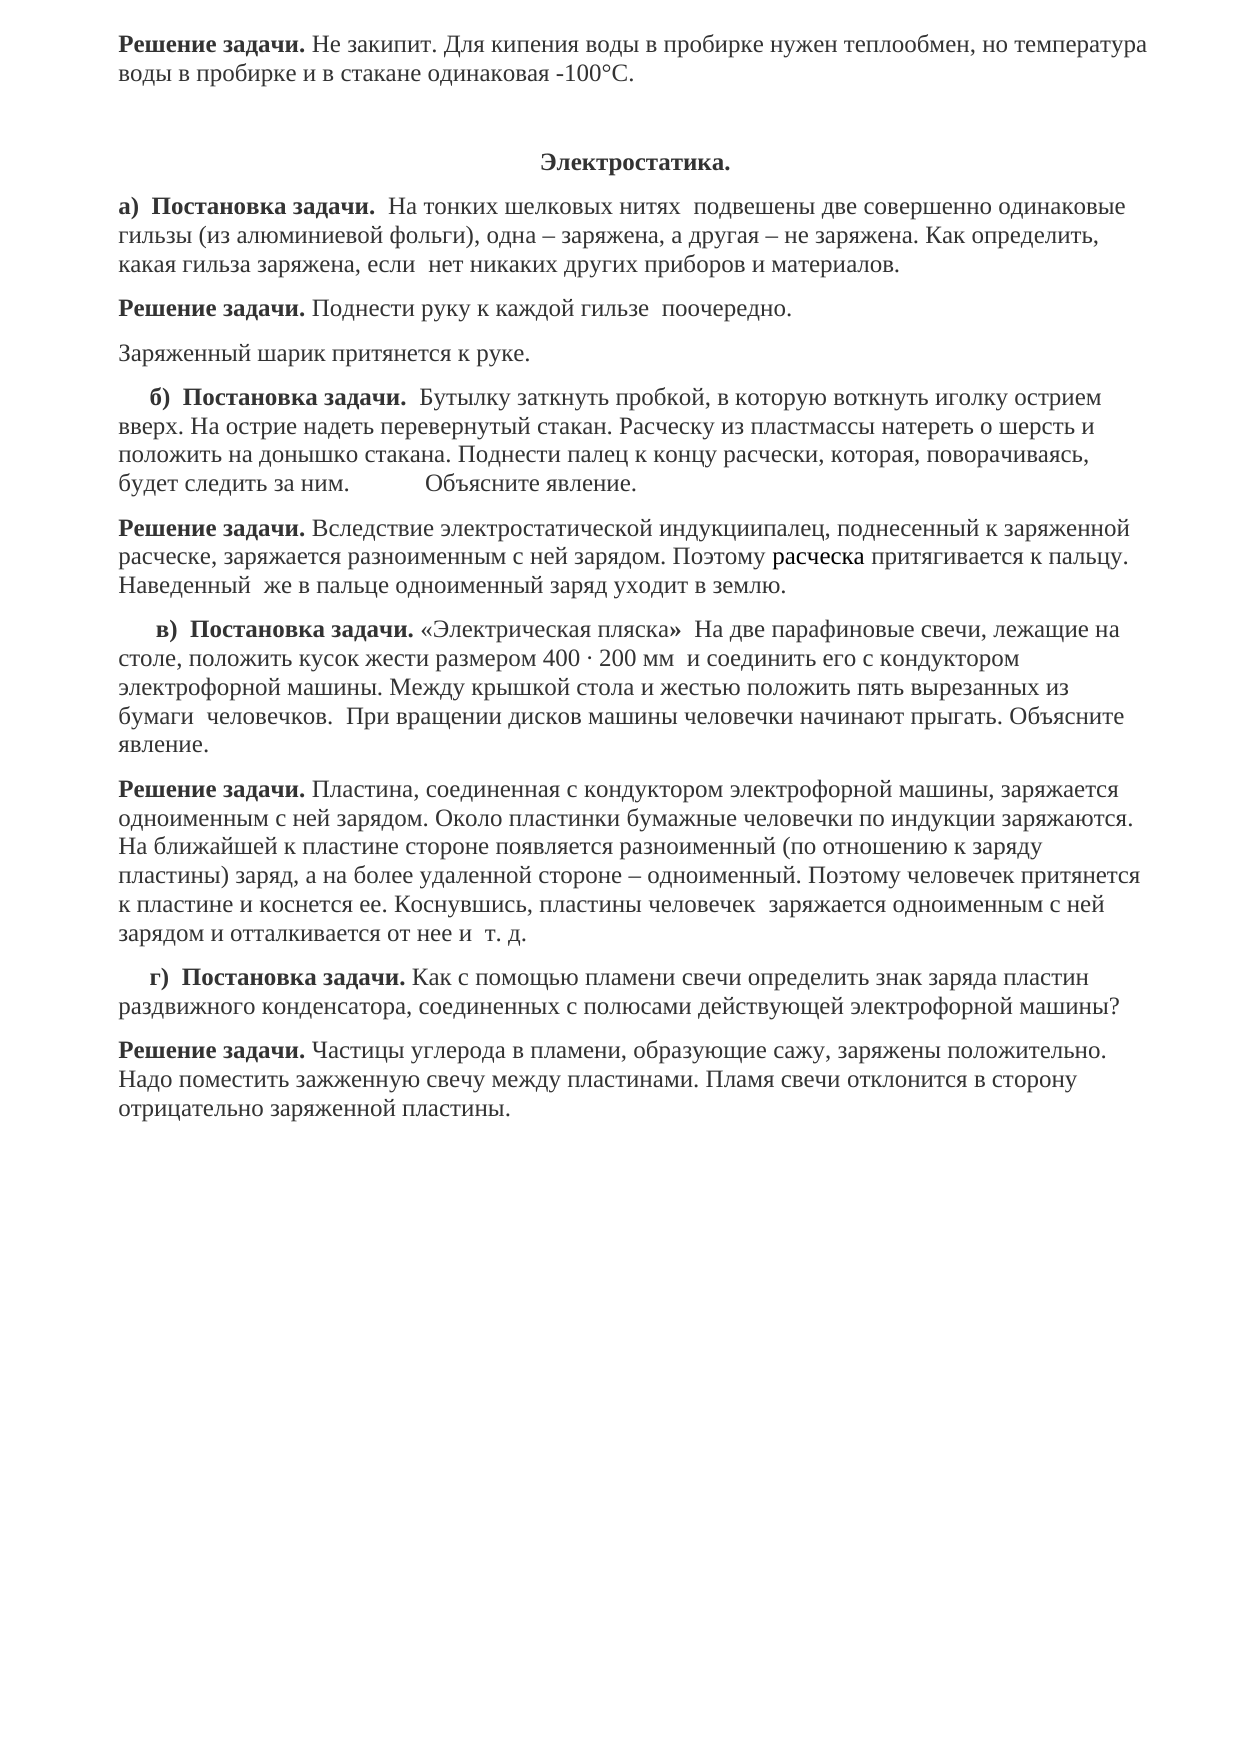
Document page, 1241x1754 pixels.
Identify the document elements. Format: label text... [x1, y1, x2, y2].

text а) Постановка задачи. На тонких шелковых нитях подвешены две совершенно одинаковые гильзы (из алюминиевой фольги), одна – заряжена, а другая – не заряжена. Как определить, какая гильза заряжена, если нет никаких других приборов и материалов. [118, 191, 1152, 278]
text Решение задачи. Вследствие электростатической индукциипалец, поднесенный к заряженной расческе, заряжается разноименным с ней зарядом. Поэтому расческа притягивается к пальцу. Наведенный же в пальце одноименный заряд уходит в землю. [118, 513, 1152, 599]
text Решение задачи. Пластина, соединенная с кондуктором электрофорной машины, заряжается одноименным с ней зарядом. Около пластинки бумажные человечки по индукции заряжаются. На ближайшей к пластине стороне появляется разноименный (по отношению к заряду пластины) заряд, а на более удаленной стороне – одноименный. Поэтому человечек притянется к пластине и коснется ее. Коснувшись, пластины человечек заряжается одноименным с ней зарядом и отталкивается от нее и т. д. [118, 774, 1152, 946]
text г) Постановка задачи. Как с помощью пламени свечи определить знак заряда пластин раздвижного конденсатора, соединенных с полюсами действующей электрофорной машины? [118, 962, 1152, 1019]
text Решение задачи. Частицы углерода в пламени, образующие сажу, заряжены положительно. Надо поместить зажженную свечу между пластинами. Пламя свечи отклонится в сторону отрицательно заряженной пластины. [118, 1035, 1152, 1121]
text в) Постановка задачи. «Электрическая пляска» На две парафиновые свечи, лежащие на столе, положить кусок жести размером 400 ∙ 200 мм и соединить его с кондуктором электрофорной машины. Между крышкой стола и жестью положить пять вырезанных из бумаги человечков. При вращении дисков машины человечки начинают прыгать. Объясните явление. [118, 614, 1152, 758]
text Заряженный шарик притянется к руке. [118, 338, 1152, 366]
text Решение задачи. Поднести руку к каждой гильзе поочередно. [118, 293, 1152, 322]
text Электростатика. [118, 147, 1152, 176]
text Решение задачи. Не закипит. Для кипения воды в пробирке нужен теплообмен, но температура воды в пробирке и в стакане одинаковая -100°С. [118, 29, 1152, 87]
text б) Постановка задачи. Бутылку заткнуть пробкой, в которую воткнуть иголку острием вверх. На острие надеть перевернутый стакан. Расческу из пластмассы натереть о шерсть и положить на донышко стакана. Поднести палец к концу расчески, которая, поворачиваясь, будет следить за ним. Объясните явление. [118, 382, 1152, 497]
